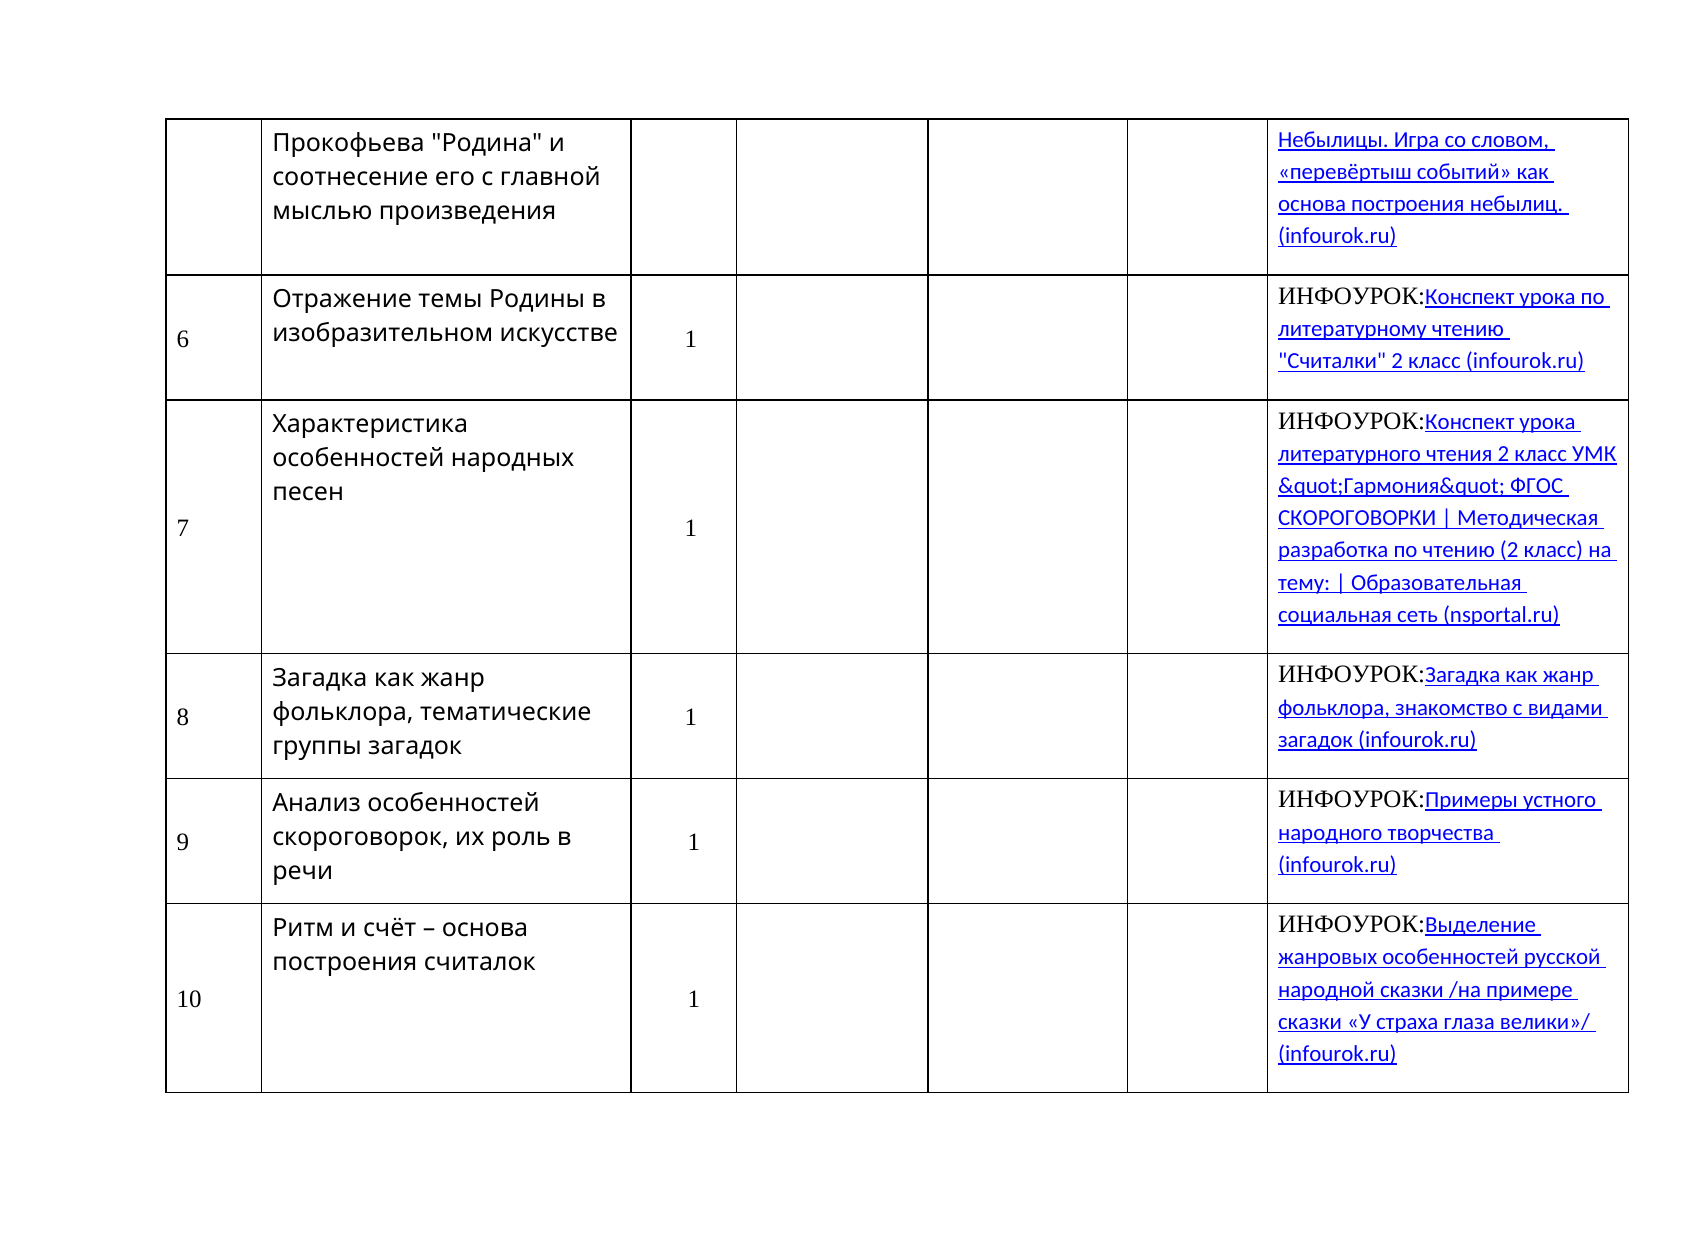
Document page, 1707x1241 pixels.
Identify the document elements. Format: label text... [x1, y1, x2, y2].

table_cell 1 [632, 276, 736, 399]
table_cell [1128, 654, 1267, 778]
table_cell [737, 904, 927, 1092]
table_cell [1128, 904, 1267, 1092]
table_cell [1128, 401, 1267, 653]
table_cell [737, 779, 927, 902]
table_cell 1 [632, 401, 736, 653]
table_cell [1128, 120, 1267, 274]
table_cell [737, 276, 927, 399]
table_cell [737, 120, 927, 274]
table_cell [929, 779, 1127, 902]
table_cell 1 [632, 779, 736, 902]
table_cell 9 [167, 779, 261, 902]
table_cell ИНФОУРОК:Загадка как жанр фольклора, знакомство с видами загадок (infourok.ru) [1268, 654, 1628, 778]
table_cell [929, 401, 1127, 653]
table_cell ИНФОУРОК:Выделение жанровых особенностей русской народной сказки /на примере сказки «У страха глаза велики»/ (infourok.ru) [1268, 904, 1628, 1092]
table_cell Характеристика особенностей народных песен [262, 401, 630, 653]
table_cell Ритм и счёт – основа построения считалок [262, 904, 630, 1092]
table_cell ИНФОУРОК:Конспект урока по литературному чтению "Считалки" 2 класс (infourok.ru) [1268, 276, 1628, 399]
table_cell 10 [167, 904, 261, 1092]
table_cell [1128, 779, 1267, 902]
table_cell [929, 904, 1127, 1092]
table_cell 1 [632, 904, 736, 1092]
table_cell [1268, 120, 1628, 274]
table_cell [929, 276, 1127, 399]
table_cell Загадка как жанр фольклора, тематические группы загадок [262, 654, 630, 778]
table_cell 7 [167, 401, 261, 653]
table_cell Анализ особенностей скороговорок, их роль в речи [262, 779, 630, 902]
table_cell Отражение темы Родины в изобразительном искусстве [262, 276, 630, 399]
table_cell 8 [167, 654, 261, 778]
table_cell 1 [632, 120, 736, 274]
table_cell [1128, 276, 1267, 399]
table_cell 5 [167, 120, 261, 274]
table_cell [737, 401, 927, 653]
table_cell ИНФОУРОК:Примеры устного народного творчества (infourok.ru) [1268, 779, 1628, 902]
table_cell 6 [167, 276, 261, 399]
table_cell [737, 654, 927, 778]
table_cell [929, 654, 1127, 778]
table_cell ИНФОУРОК:Конспект урока литературного чтения 2 класс УМК &quot;Гармония&quot; ФГОС СКОРОГОВОРКИ | Методическая разработка по чтению (2 класс) на тему: | Образовательная социальная сеть (nsportal.ru) [1268, 401, 1628, 653]
table_cell 1 [632, 654, 736, 778]
table_cell [929, 120, 1127, 274]
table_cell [262, 120, 630, 274]
